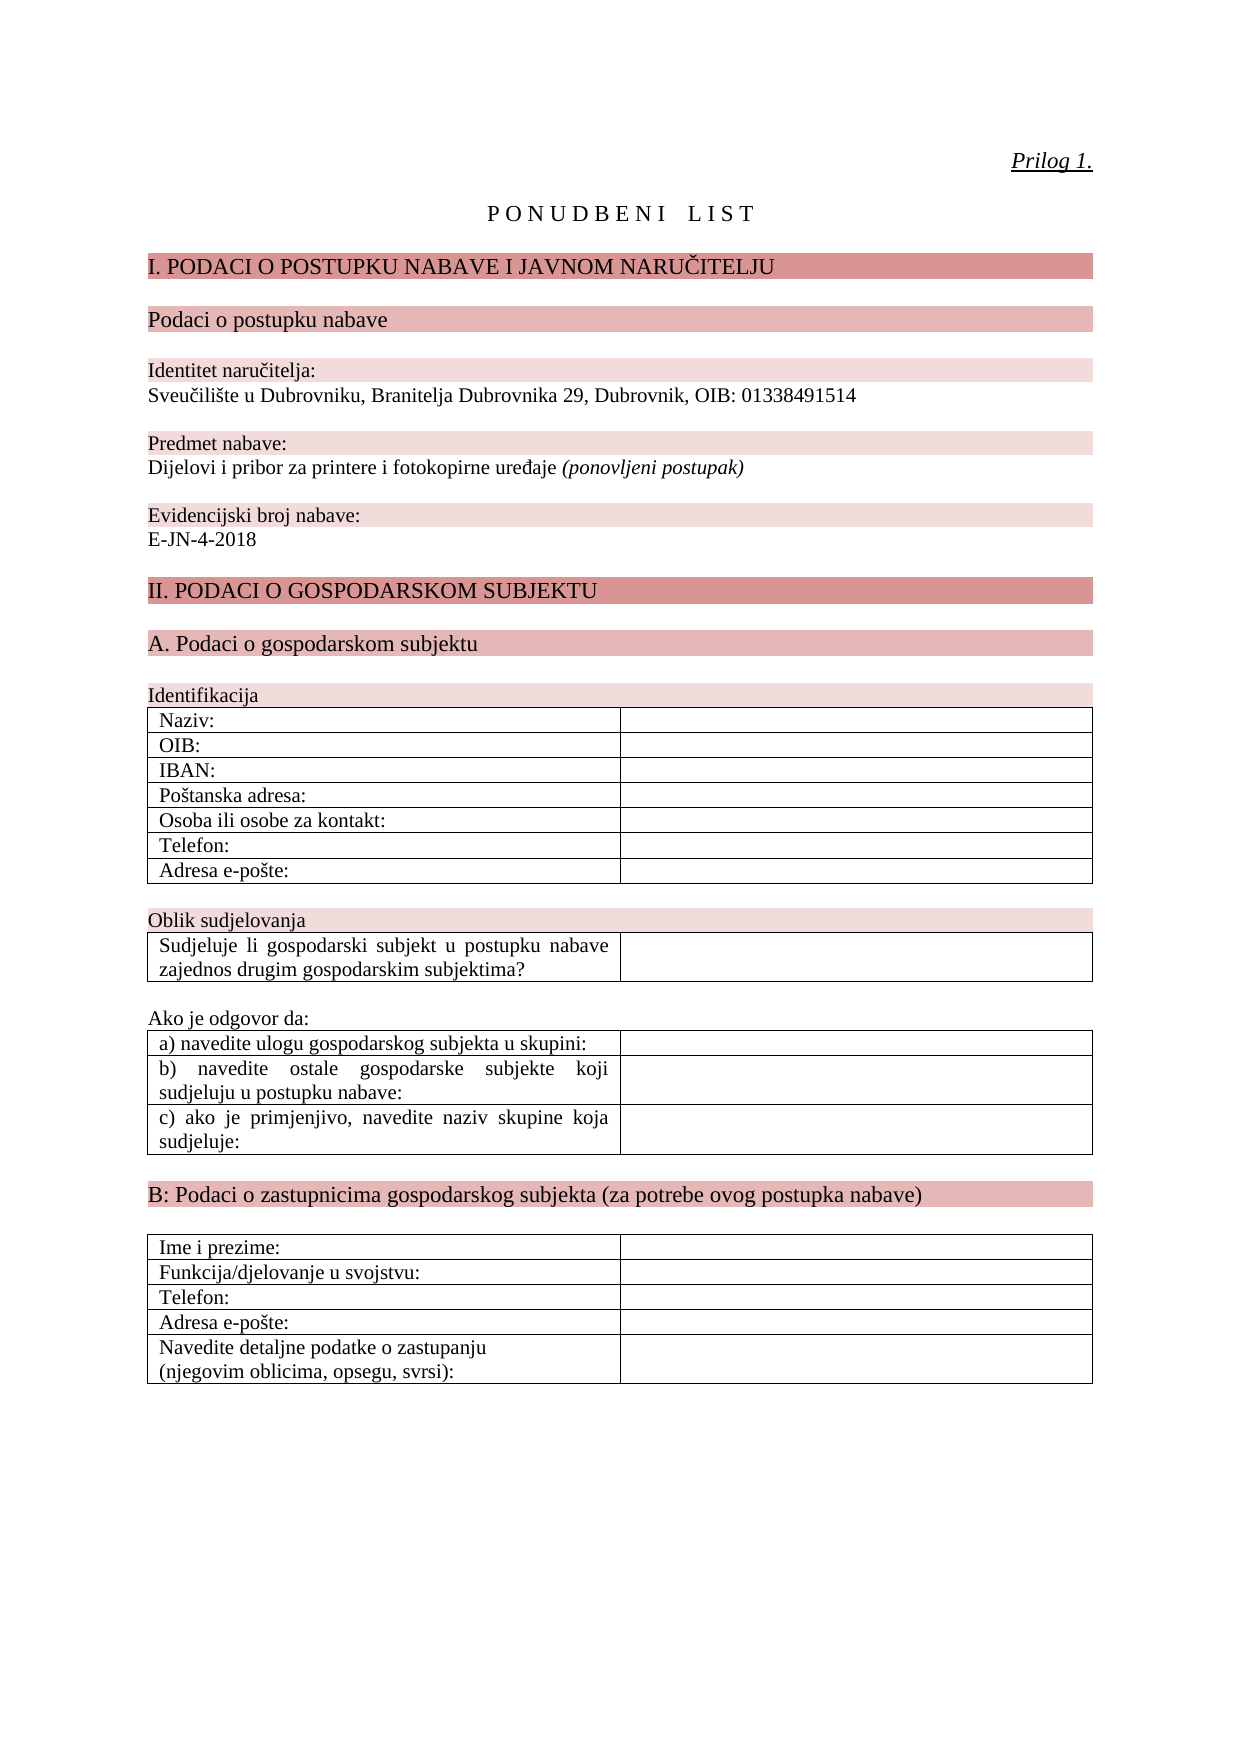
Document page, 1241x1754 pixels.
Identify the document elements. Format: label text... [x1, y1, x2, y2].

text Prilog 1. [148, 148, 1093, 174]
table_header [621, 1031, 1092, 1055]
text Evidencijski broj nabave: [148, 503, 1093, 527]
text Identitet naručitelja: [148, 358, 1093, 382]
text Sveučilište u Dubrovniku, Branitelja Dubrovnika 29, Dubrovnik, OIB: 01338491514 [148, 382, 1093, 407]
text Oblik sudjelovanja [148, 908, 1093, 932]
table_cell Adresa e-pošte: [148, 859, 620, 882]
table_cell [621, 808, 1092, 832]
table_cell [621, 733, 1092, 757]
table_cell Poštanska adresa: [148, 783, 620, 807]
text I. PODACI O POSTUPKU NABAVE I JAVNOM NARUČITELJU [148, 253, 1093, 279]
table_header a) navedite ulogu gospodarskog subjekta u skupini: [148, 1031, 620, 1055]
table_cell b) navedite ostale gospodarske subjekte koji sudjeluju u postupku nabave: [148, 1056, 620, 1104]
table_cell c) ako je primjenjivo, navedite naziv skupine koja sudjeluje: [148, 1105, 620, 1153]
table_cell [621, 1285, 1092, 1309]
table_cell [621, 783, 1092, 807]
text Ako je odgovor da: [148, 1006, 1093, 1030]
text Podaci o postupku nabave [148, 306, 1093, 332]
table_cell Navedite detaljne podatke o zastupanju (njegovim oblicima, opsegu, svrsi): [148, 1335, 620, 1383]
table_cell IBAN: [148, 758, 620, 782]
table_cell [621, 1056, 1092, 1104]
table_header Ime i prezime: [148, 1235, 620, 1259]
table_header Naziv: [148, 708, 620, 732]
table_cell [621, 859, 1092, 882]
text Predmet nabave: [148, 431, 1093, 455]
table_header [621, 1235, 1092, 1259]
table_cell Adresa e-pošte: [148, 1310, 620, 1334]
table_cell OIB: [148, 733, 620, 757]
text Identifikacija [148, 683, 1093, 707]
table_cell [621, 1260, 1092, 1284]
table_header [621, 708, 1092, 732]
text A. Podaci o gospodarskom subjektu [148, 630, 1093, 656]
table_header Sudjeluje li gospodarski subjekt u postupku nabave zajednos drugim gospodarskim subjektima? [148, 933, 620, 981]
text II. PODACI O GOSPODARSKOM SUBJEKTU [148, 577, 1093, 604]
table_cell Osoba ili osobe za kontakt: [148, 808, 620, 832]
table_cell Telefon: [148, 833, 620, 857]
text B: Podaci o zastupnicima gospodarskog subjekta (za potrebe ovog postupka nabave) [148, 1181, 1093, 1207]
text E-JN-4-2018 [148, 527, 1093, 551]
table_header [621, 933, 1092, 981]
text Dijelovi i pribor za printere i fotokopirne uređaje (ponovljeni postupak) [148, 455, 1093, 479]
table_cell [621, 758, 1092, 782]
table_cell [621, 1310, 1092, 1334]
table_cell [621, 1335, 1092, 1383]
table_cell Telefon: [148, 1285, 620, 1309]
table_cell Funkcija/djelovanje u svojstvu: [148, 1260, 620, 1284]
table_cell [621, 1105, 1092, 1153]
text P O N U D B E N I L I S T [148, 200, 1093, 227]
table_cell [621, 833, 1092, 857]
